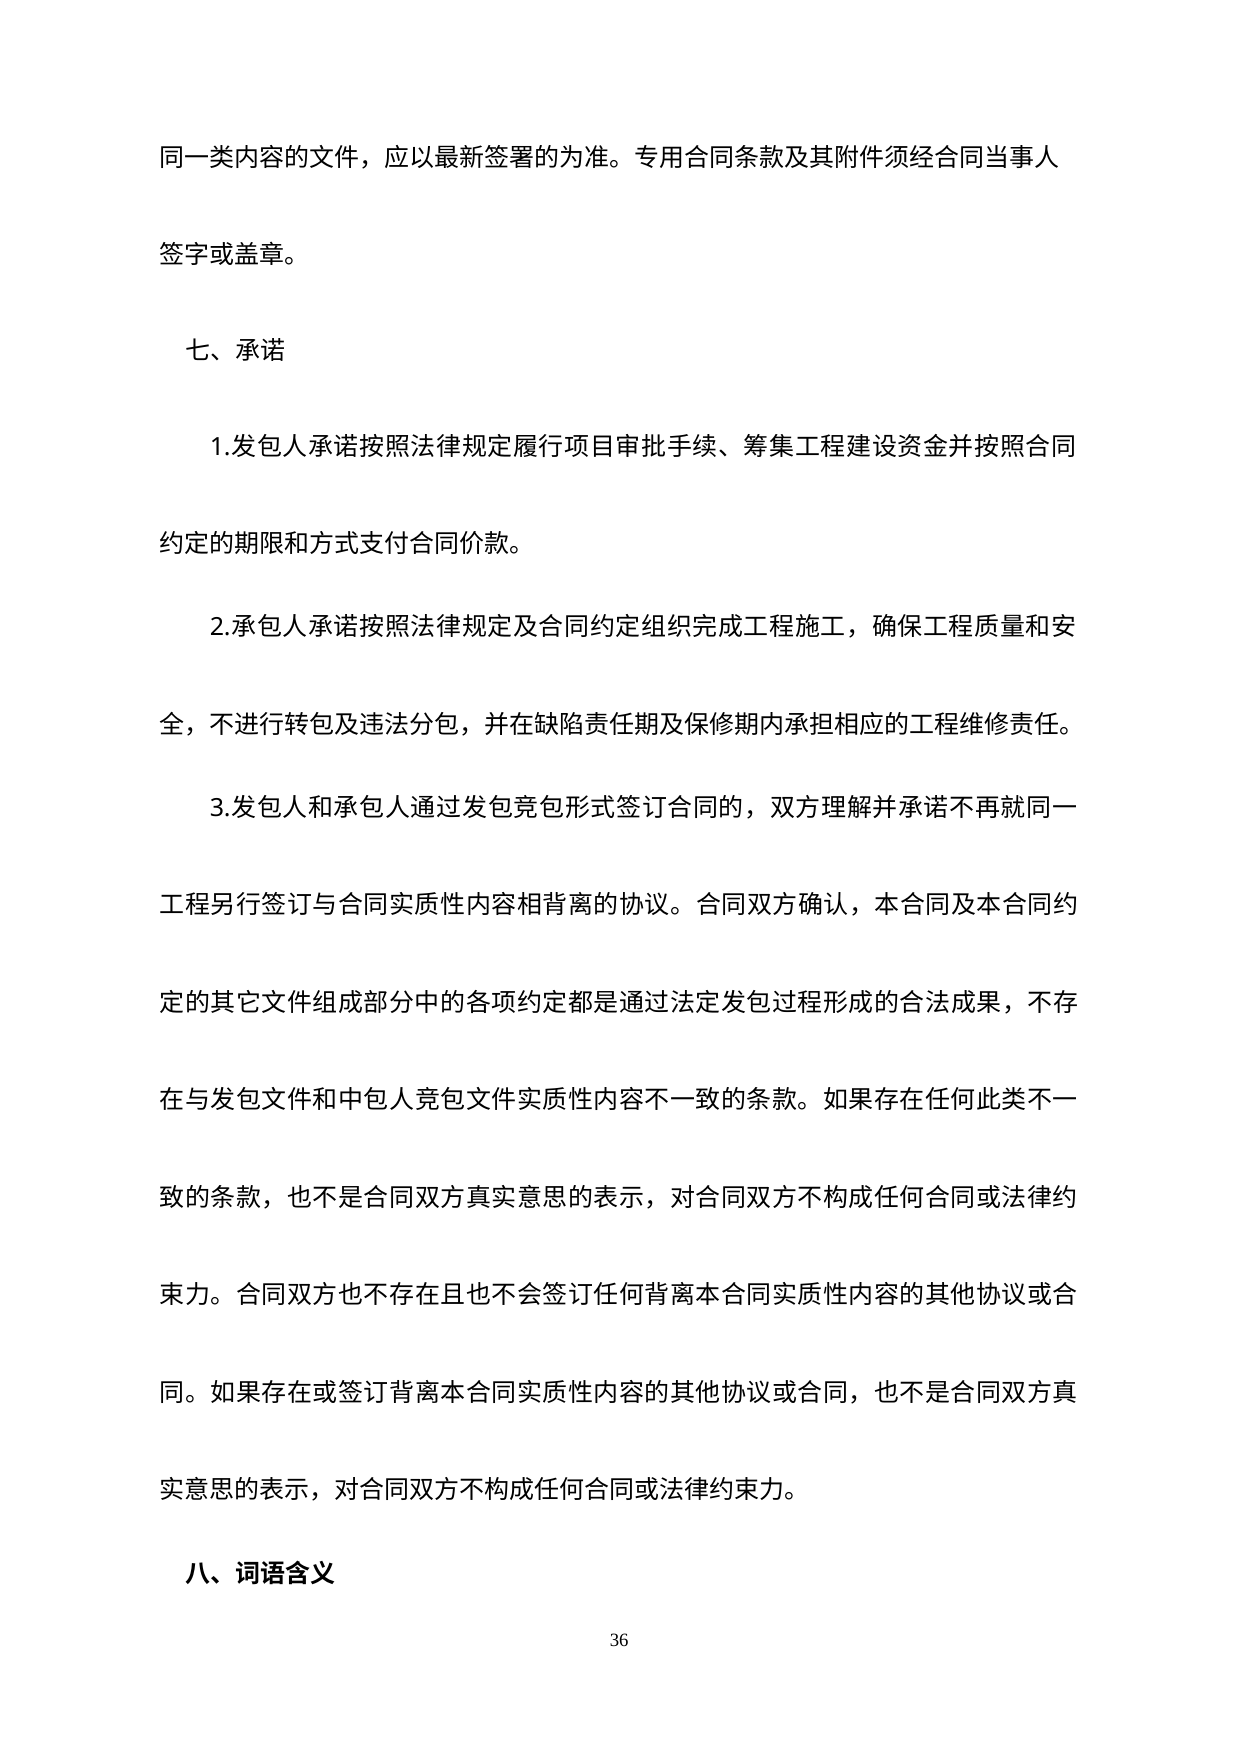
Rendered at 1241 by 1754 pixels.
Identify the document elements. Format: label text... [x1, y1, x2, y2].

text 2.承包人承诺按照法律规定及合同约定组织完成工程施工，确保工程质量和安全，不进行转包及违法分包，并在缺陷责任期及保修期内承担相应的工程维修责任。 [159, 592, 1078, 755]
text 1.发包人承诺按照法律规定履行项目审批手续、筹集工程建设资金并按照合同约定的期限和方式支付合同价款。 [159, 412, 1078, 574]
text 八、词语含义 [159, 1539, 1078, 1604]
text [159, 123, 1078, 286]
subtitle 七、承诺 [159, 316, 1078, 381]
text 3.发包人和承包人通过发包竞包形式签订合同的，双方理解并承诺不再就同一工程另行签订与合同实质性内容相背离的协议。合同双方确认，本合同及本合同约定的其它文件组成部分中的各项约定都是通过法定发包过程形成的合法成果，不存在与发包文件和中包人竞包文件实质性内容不一致的条款。如果存在任何此类不一致的条款，也不是合同双方真实意思的表示，对合同双方不构成任何合同或法律约束力。合同双方也不存在且也不会签订任何背离本合同实质性内容的其他协议或合同。如果存在或签订背离本合同实质性内容的其他协议或合同，也不是合同双方真实意思的表示，对合同双方不构成任何合同或法律约束力。 [159, 773, 1078, 1521]
